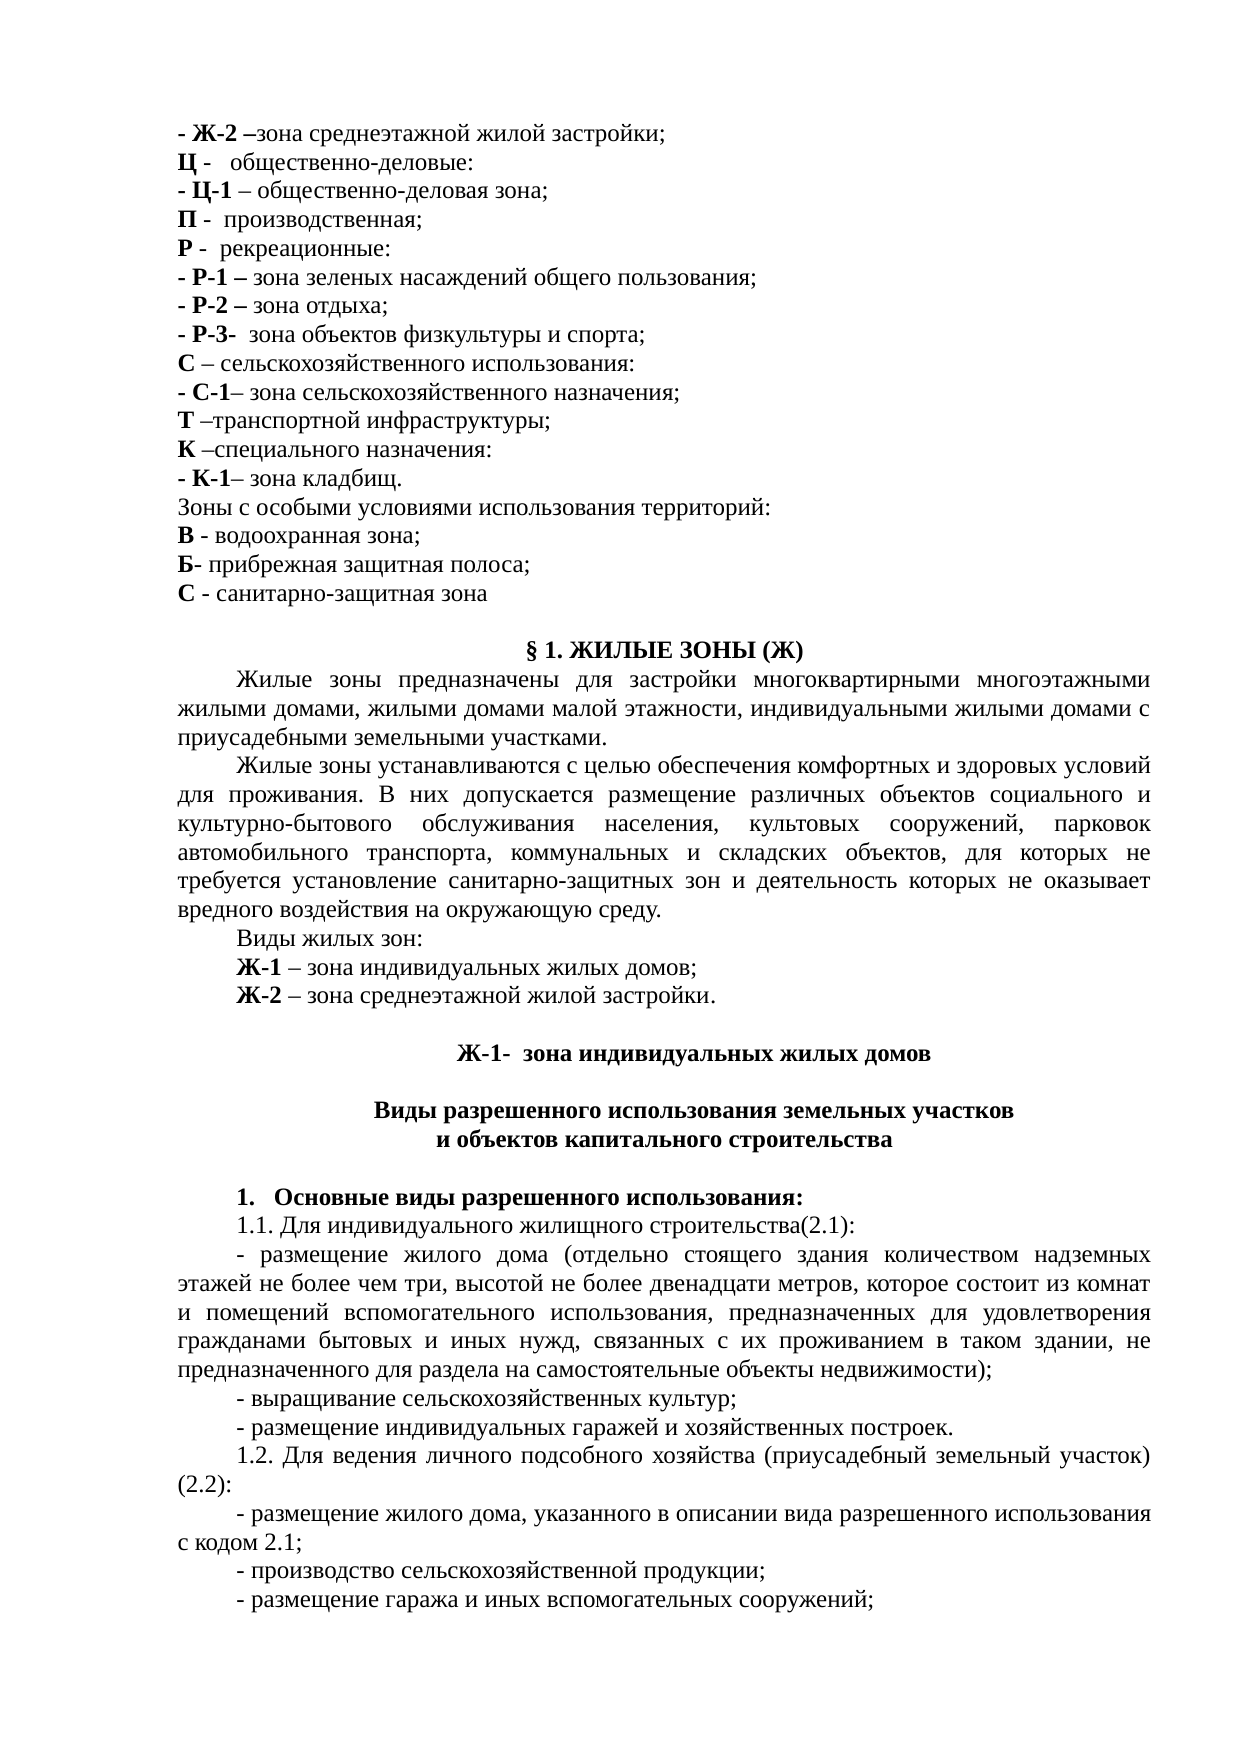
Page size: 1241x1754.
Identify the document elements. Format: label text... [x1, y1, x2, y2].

text - Р-1 – зона зеленых насаждений общего пользования; [177, 262, 1152, 291]
text - размещение жилого дома, указанного в описании вида разрешенного использования с кодом 2.1; [177, 1498, 1152, 1556]
text Р - рекреационные: [177, 233, 1152, 262]
text С – сельскохозяйственного использования: [177, 348, 1152, 377]
text - К-1– зона кладбищ. [177, 463, 1152, 492]
text Жилые зоны устанавливаются с целью обеспечения комфортных и здоровых условий для проживания. В них допускается размещение различных объектов социального и культурно-бытового обслуживания населения, культовых сооружений, парковок автомобильного транспорта, коммунальных и складских объектов, для которых не требуется установление санитарно-защитных зон и деятельность которых не оказывает вредного воздействия на окружающую среду. [177, 751, 1152, 923]
text 1.2. Для ведения личного подсобного хозяйства (приусадебный земельный участок) (2.2): [177, 1441, 1152, 1498]
text Жилые зоны предназначены для застройки многоквартирными многоэтажными жилыми домами, жилыми домами малой этажности, индивидуальными жилыми домами с приусадебными земельными участками. [177, 664, 1152, 751]
text - Ж-2 –зона среднеэтажной жилой застройки; [177, 118, 1152, 147]
text Б- прибрежная защитная полоса; [177, 549, 1152, 578]
text - Р-3- зона объектов физкультуры и спорта; [177, 319, 1152, 348]
list Основные виды разрешенного использования: [236, 1182, 1152, 1211]
text В - водоохранная зона; [177, 521, 1152, 549]
text 1.1. Для индивидуального жилищного строительства(2.1): [177, 1211, 1152, 1239]
text - размещение жилого дома (отдельно стоящего здания количеством надземных этажей не более чем три, высотой не более двенадцати метров, которое состоит из комнат и помещений вспомогательного использования, предназначенных для удовлетворения гражданами бытовых и иных нужд, связанных с их проживанием в таком здании, не предназначенного для раздела на самостоятельные объекты недвижимости); [177, 1239, 1152, 1383]
text К –специального назначения: [177, 434, 1152, 463]
text Ц - общественно-деловые: [177, 147, 1152, 176]
text и объектов капитального строительства [177, 1124, 1152, 1153]
text С - санитарно-защитная зона [177, 578, 1152, 607]
text П - производственная; [177, 204, 1152, 233]
text Ж-1 – зона индивидуальных жилых домов; [177, 952, 1152, 981]
text Виды жилых зон: [177, 923, 1152, 952]
text - размещение гаража и иных вспомогательных сооружений; [177, 1584, 1152, 1613]
text Зоны с особыми условиями использования территорий: [177, 492, 1152, 521]
text - Р-2 – зона отдыха; [177, 291, 1152, 319]
text Виды разрешенного использования земельных участков [177, 1096, 1152, 1124]
text - размещение индивидуальных гаражей и хозяйственных построек. [177, 1412, 1152, 1441]
text - производство сельскохозяйственной продукции; [177, 1556, 1152, 1584]
text - С-1– зона сельскохозяйственного назначения; [177, 377, 1152, 406]
text - Ц-1 – общественно-деловая зона; [177, 176, 1152, 204]
text § 1. ЖИЛЫЕ ЗОНЫ (Ж) [177, 636, 1152, 664]
text Ж-1- зона индивидуальных жилых домов [177, 1038, 1152, 1067]
text Ж-2 – зона среднеэтажной жилой застройки. [177, 981, 1152, 1009]
text - выращивание сельскохозяйственных культур; [177, 1383, 1152, 1412]
text Т –транспортной инфраструктуры; [177, 406, 1152, 434]
